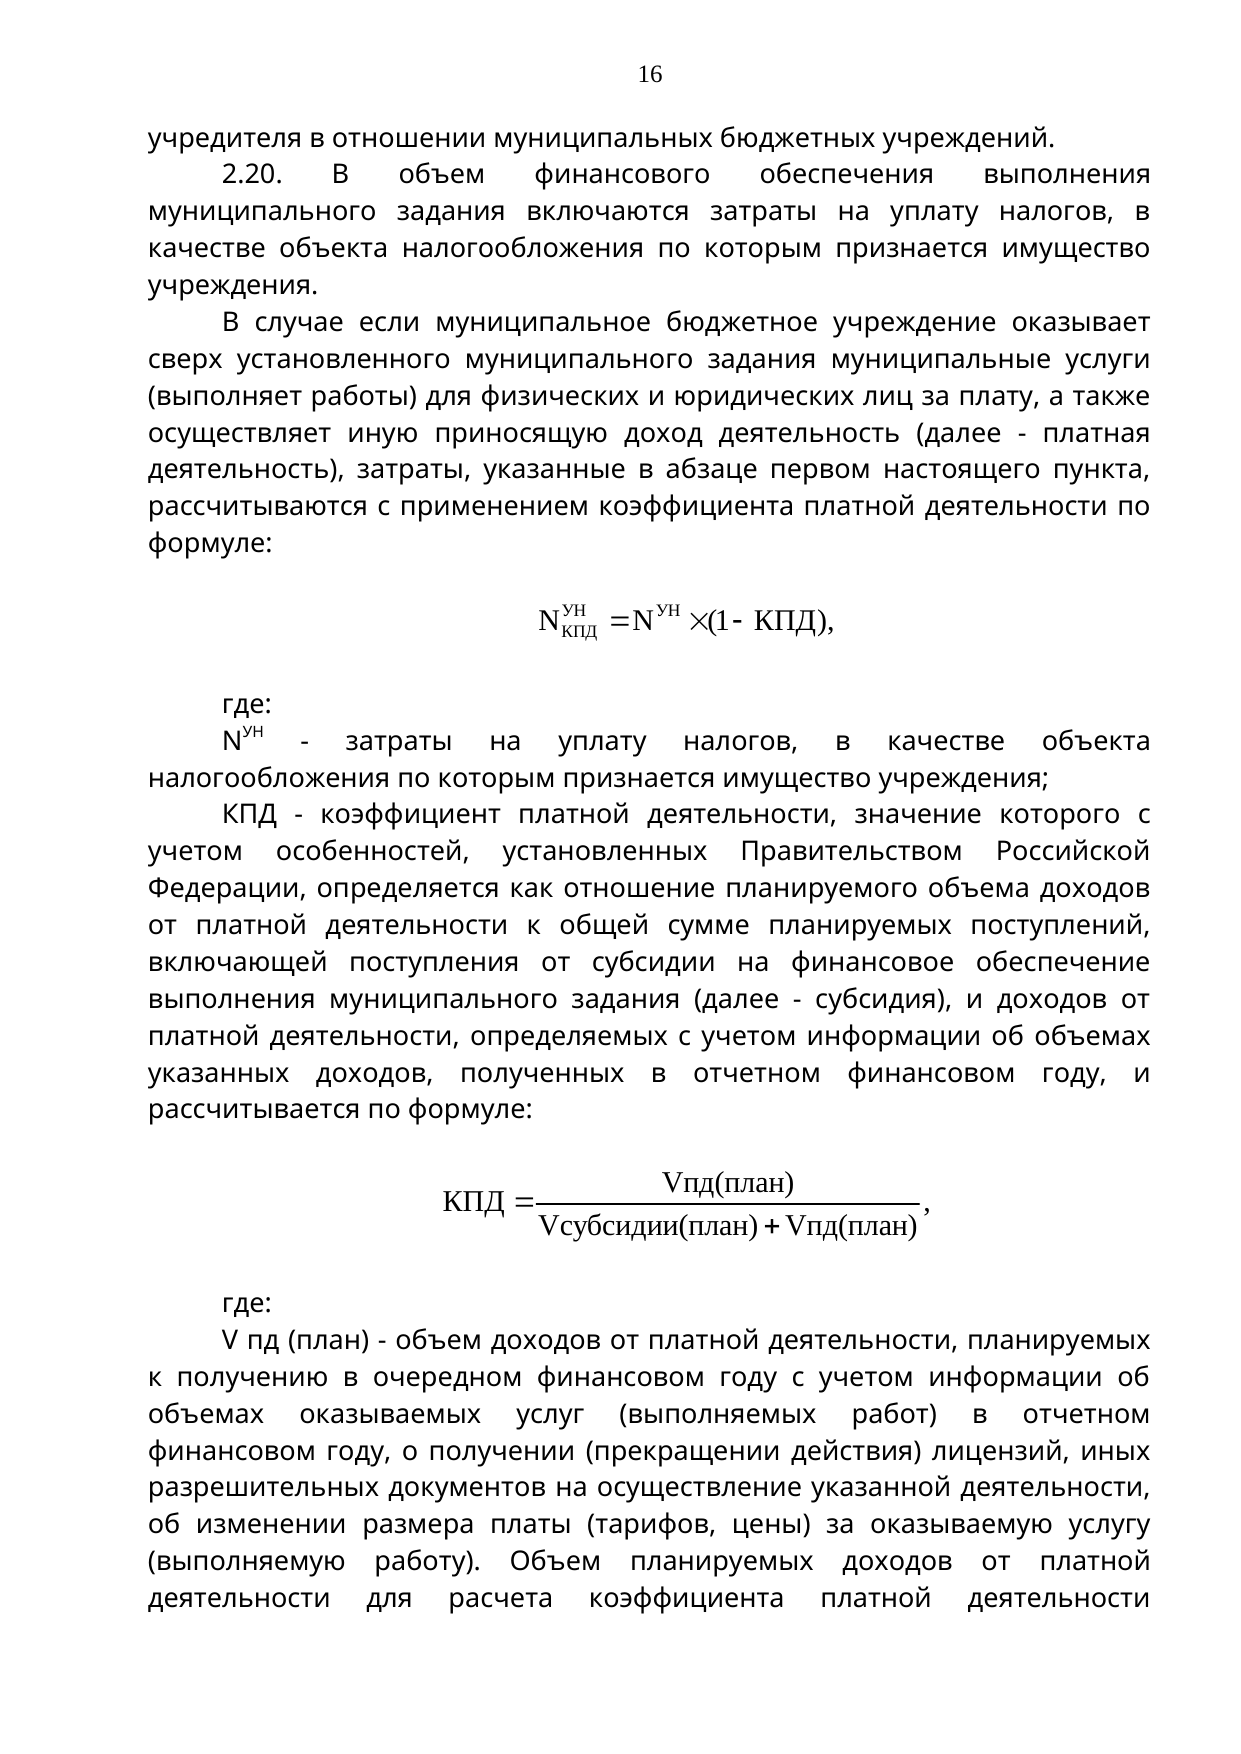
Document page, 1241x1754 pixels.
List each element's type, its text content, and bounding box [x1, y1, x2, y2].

text где: [148, 1283, 1152, 1320]
text где: [148, 684, 1152, 721]
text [148, 1320, 1152, 1615]
text 2.20. В объем финансового обеспечения выполнения муниципального задания включаются затраты на уплату налогов, в качестве объекта налогообложения по которым признается имущество учреждения. [148, 155, 1152, 302]
text В случае если муниципальное бюджетное учреждение оказывает сверх установленного муниципального задания муниципальные услуги (выполняет работы) для физических и юридических лиц за плату, а также осуществляет иную приносящую доход деятельность (далее - платная деятельность), затраты, указанные в абзаце первом настоящего пункта, рассчитываются с применением коэффициента платной деятельности по формуле: [148, 302, 1152, 561]
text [148, 118, 1152, 155]
text NУН - затраты на уплату налогов, в качестве объекта налогообложения по которым признается имущество учреждения; [148, 721, 1152, 795]
text КПД - коэффициент платной деятельности, значение которого с учетом особенностей, установленных Правительством Российской Федерации, определяется как отношение планируемого объема доходов от платной деятельности к общей сумме планируемых поступлений, включающей поступления от субсидии на финансовое обеспечение выполнения муниципального задания (далее - субсидия), и доходов от платной деятельности, определяемых с учетом информации об объемах указанных доходов, полученных в отчетном финансовом году, и рассчитывается по формуле: [148, 795, 1152, 1127]
